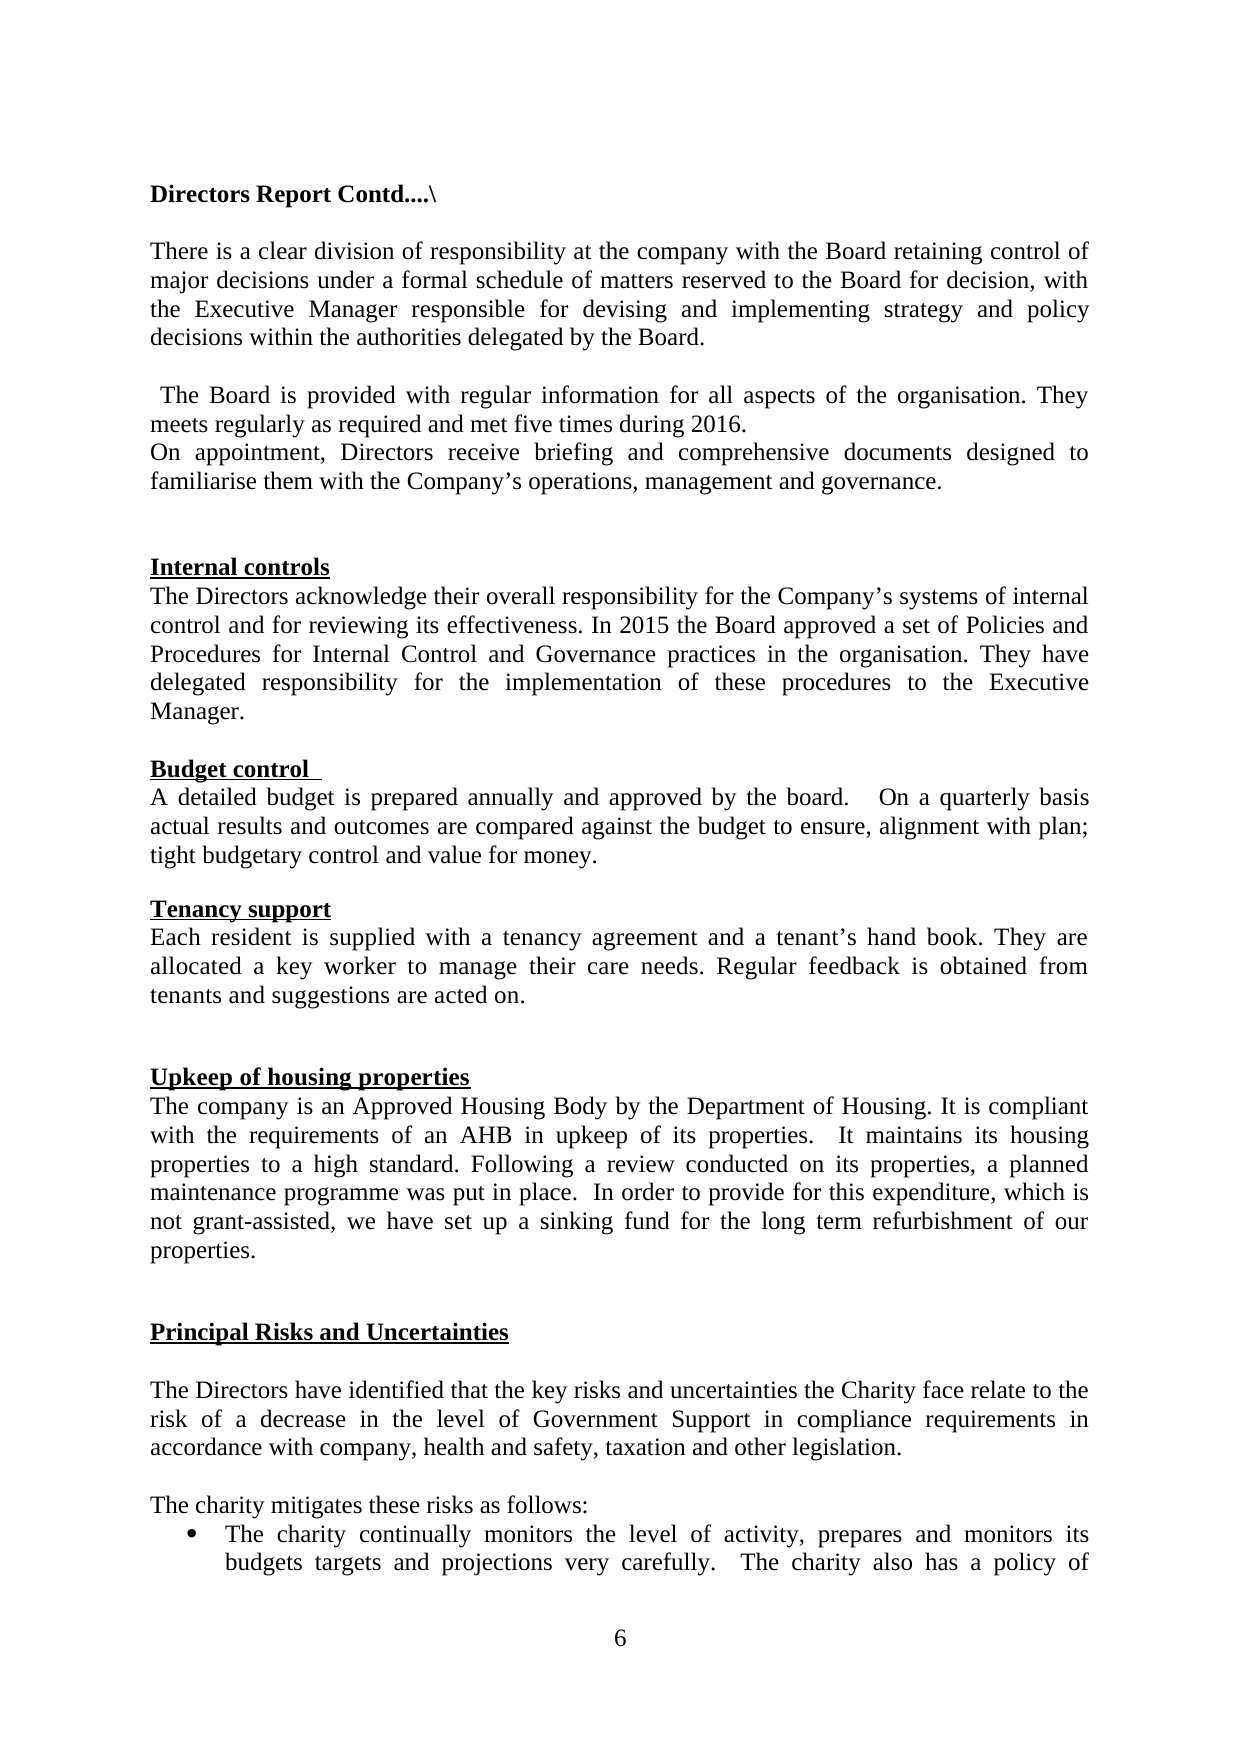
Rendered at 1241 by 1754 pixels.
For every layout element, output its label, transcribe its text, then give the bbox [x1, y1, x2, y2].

text The Directors acknowledge their overall responsibility for the Company’s systems of internal control and for reviewing its effectiveness. In 2015 the Board approved a set of Policies and Procedures for Internal Control and Governance practices in the organisation. They have delegated responsibility for the implementation of these procedures to the Executive Manager. [150, 581, 1090, 725]
text Directors Report Contd....\ [150, 179, 1090, 207]
text The company is an Approved Housing Body by the Department of Housing. It is compliant with the requirements of an AHB in upkeep of its properties. It maintains its housing properties to a high standard. Following a review conducted on its properties, a planned maintenance programme was put in place. In order to provide for this expenditure, which is not grant-assisted, we have set up a sinking fund for the long term refurbishment of our properties. [150, 1091, 1090, 1264]
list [187, 1519, 1090, 1576]
text On appointment, Directors receive briefing and comprehensive documents designed to familiarise them with the Company’s operations, management and governance. [150, 437, 1090, 495]
text A detailed budget is prepared annually and approved by the board. On a quarterly basis actual results and outcomes are compared against the budget to ensure, alignment with plan; tight budgetary control and value for money. [150, 782, 1090, 869]
text The Directors have identified that the key risks and uncertainties the Charity face relate to the risk of a decrease in the level of Government Support in compliance requirements in accordance with company, health and safety, taxation and other legislation. [150, 1375, 1090, 1461]
text Internal controls [150, 552, 1090, 581]
text There is a clear division of responsibility at the company with the Board retaining control of major decisions under a formal schedule of matters reserved to the Board for decision, with the Executive Manager responsible for devising and implementing strategy and policy decisions within the authorities delegated by the Board. [150, 236, 1090, 351]
text Each resident is supplied with a tenancy agreement and a tenant’s hand book. They are allocated a key worker to manage their care needs. Regular feedback is obtained from tenants and suggestions are acted on. [150, 922, 1090, 1009]
text Budget control [150, 754, 1090, 782]
text Tenancy support [150, 894, 1090, 922]
text Principal Risks and Uncertainties [150, 1317, 1090, 1346]
text The charity mitigates these risks as follows: [150, 1490, 1090, 1519]
text The Board is provided with regular information for all aspects of the organisation. They meets regularly as required and met five times during 2016. [150, 380, 1090, 437]
text Upkeep of housing properties [150, 1062, 1090, 1091]
